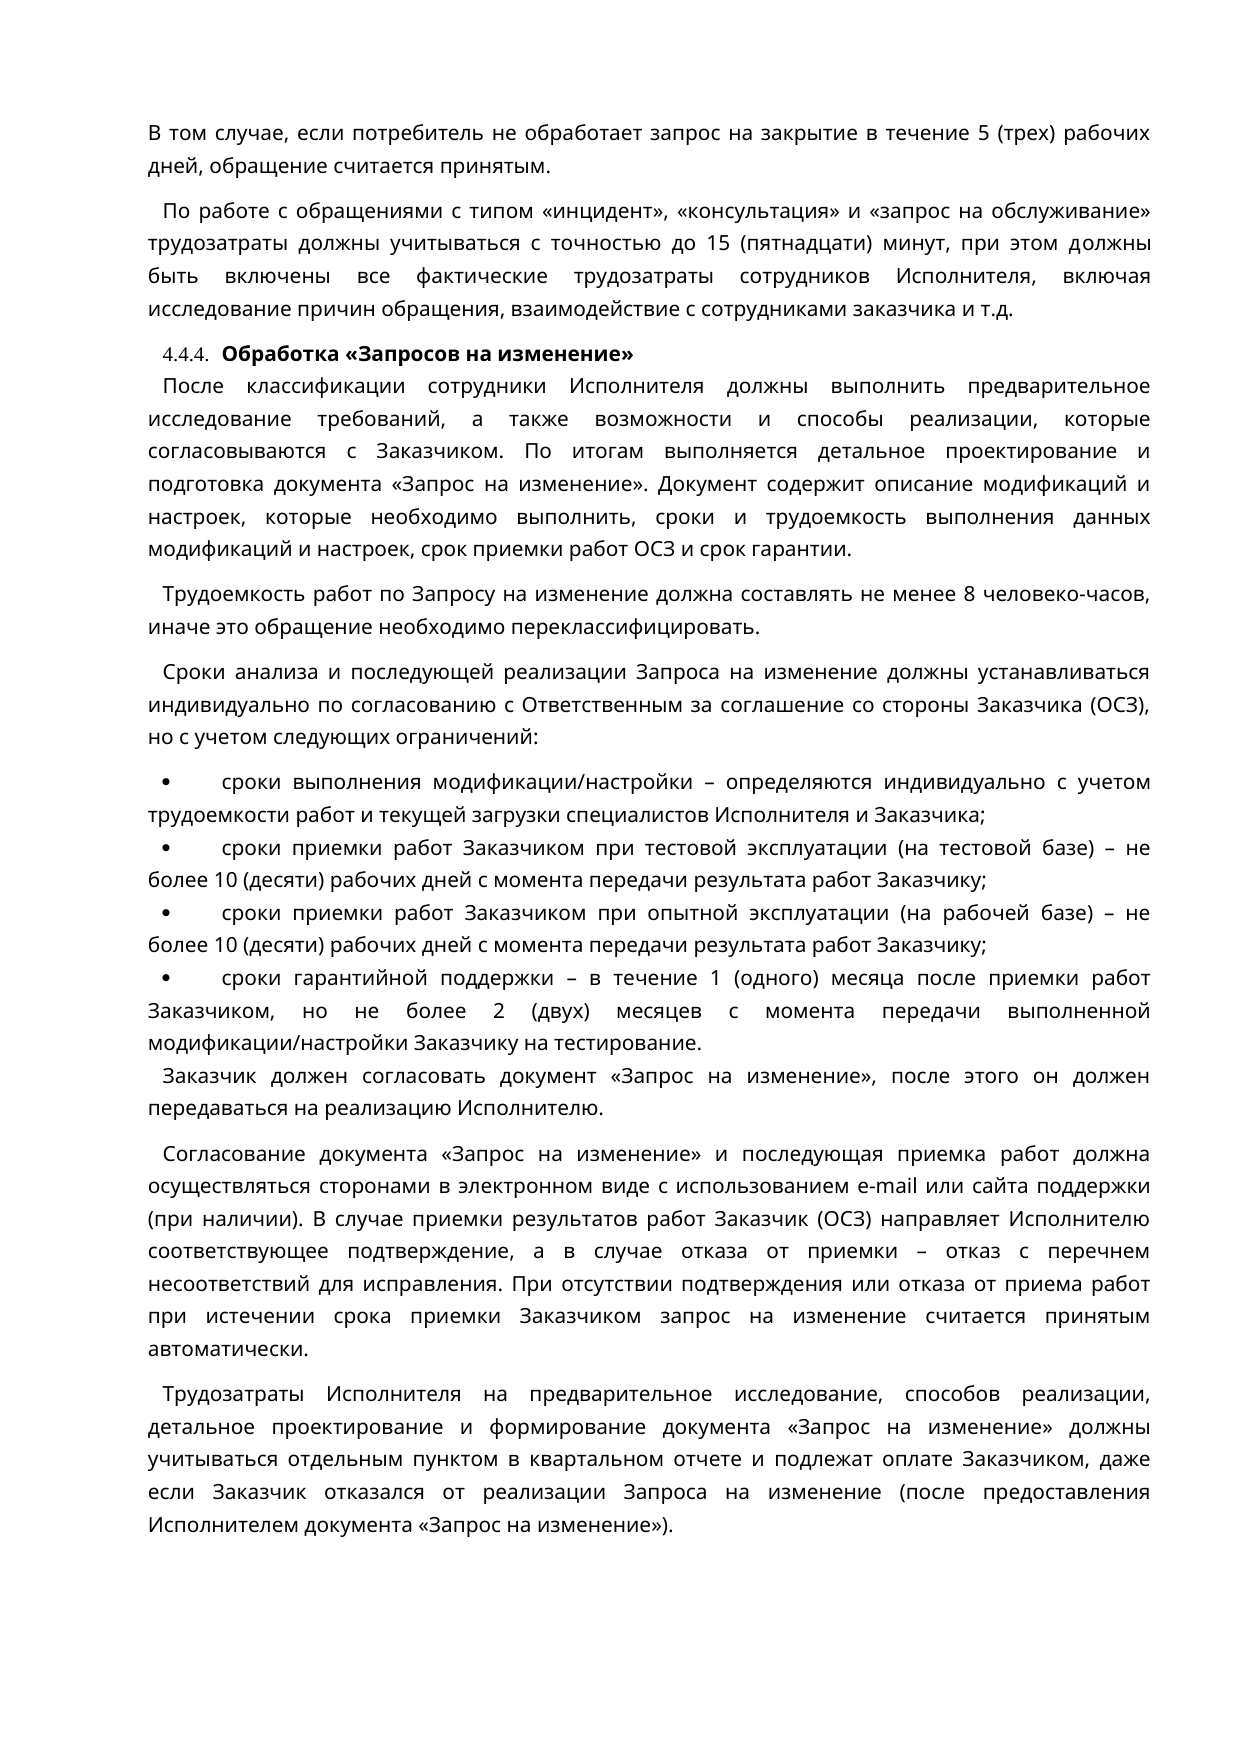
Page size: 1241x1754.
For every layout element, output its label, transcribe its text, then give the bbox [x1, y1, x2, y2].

text Сроки анализа и последующей реализации Запроса на изменение должны устанавливаться индивидуально по согласованию с Ответственным за соглашение со стороны Заказчика (ОСЗ), но с учетом следующих ограничений: [148, 657, 1152, 751]
text Заказчик должен согласовать документ «Запрос на изменение», после этого он должен передаваться на реализацию Исполнителю. [148, 1061, 1152, 1122]
list сроки приемки работ Заказчиком при тестовой эксплуатации (на тестовой базе) – не более 10 (десяти) рабочих дней с момента передачи результата работ Заказчику; [148, 833, 1152, 894]
list сроки гарантийной поддержки – в течение 1 (одного) месяца после приемки работ Заказчиком, но не более 2 (двух) месяцев с момента передачи выполненной модификации/настройки Заказчику на тестирование. [148, 963, 1152, 1057]
text Трудоемкость работ по Запросу на изменение должна составлять не менее 8 человеко-часов, иначе это обращение необходимо переклассифицировать. [148, 579, 1152, 641]
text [148, 118, 1152, 179]
list Обработка «Запросов на изменение» [148, 339, 1152, 367]
list сроки выполнения модификации/настройки – определяются индивидуально с учетом трудоемкости работ и текущей загрузки специалистов Исполнителя и Заказчика; [148, 767, 1152, 828]
text Согласование документа «Запрос на изменение» и последующая приемка работ должна осуществляться сторонами в электронном виде с использованием e-mail или сайта поддержки (при наличии). В случае приемки результатов работ Заказчик (ОСЗ) направляет Исполнителю соответствующее подтверждение, а в случае отказа от приемки – отказ с перечнем несоответствий для исправления. При отсутствии подтверждения или отказа от приема работ при истечении срока приемки Заказчиком запрос на изменение считается принятым автоматически. [148, 1139, 1152, 1363]
list сроки приемки работ Заказчиком при опытной эксплуатации (на рабочей базе) – не более 10 (десяти) рабочих дней с момента передачи результата работ Заказчику; [148, 898, 1152, 959]
text После классификации сотрудники Исполнителя должны выполнить предварительное исследование требований, а также возможности и способы реализации, которые согласовываются с Заказчиком. По итогам выполняется детальное проектирование и подготовка документа «Запрос на изменение». Документ содержит описание модификаций и настроек, которые необходимо выполнить, сроки и трудоемкость выполнения данных модификаций и настроек, срок приемки работ ОСЗ и срок гарантии. [148, 371, 1152, 563]
text Трудозатраты Исполнителя на предварительное исследование, способов реализации, детальное проектирование и формирование документа «Запрос на изменение» должны учитываться отдельным пунктом в квартальном отчете и подлежат оплате Заказчиком, даже если Заказчик отказался от реализации Запроса на изменение (после предоставления Исполнителем документа «Запрос на изменение»). [148, 1379, 1152, 1538]
text По работе с обращениями с типом «инцидент», «консультация» и «запрос на обслуживание» трудозатраты должны учитываться с точностью до 15 (пятнадцати) минут, при этом должны быть включены все фактические трудозатраты сотрудников Исполнителя, включая исследование причин обращения, взаимодействие с сотрудниками заказчика и т.д. [148, 196, 1152, 322]
